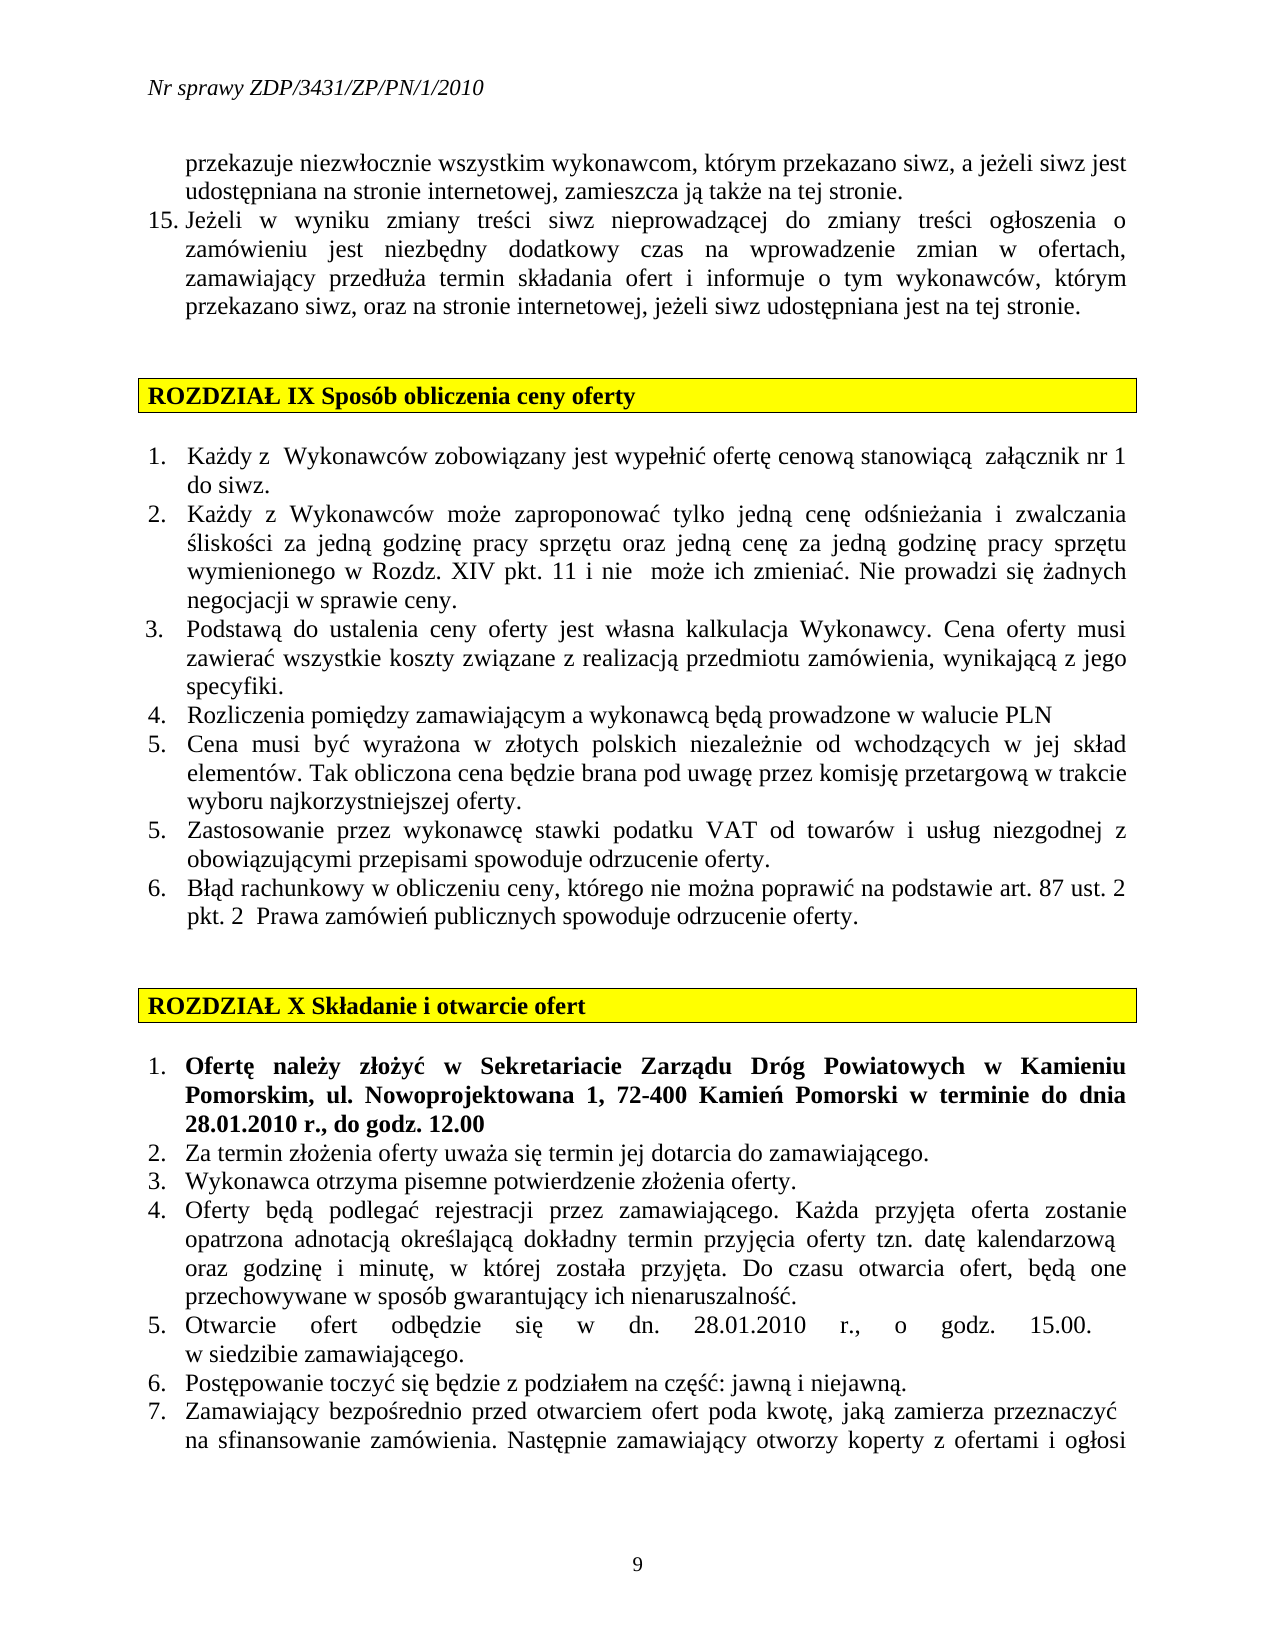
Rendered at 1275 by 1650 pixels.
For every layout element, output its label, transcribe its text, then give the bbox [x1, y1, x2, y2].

subtitle ROZDZIAŁ X Składanie i otwarcie ofert [139, 989, 1136, 1022]
list Otwarcie ofert odbędzie się w dn. 28.01.2010 r., o godz. 15.00. w siedzibie zamawiającego. [148, 1310, 1127, 1368]
subtitle ROZDZIAŁ IX Sposób obliczenia ceny oferty [139, 379, 1136, 412]
list Postępowanie toczyć się będzie z podziałem na część: jawną i niejawną. [148, 1368, 1127, 1396]
list Ofertę należy złożyć w Sekretariacie Zarządu Dróg Powiatowych w Kamieniu Pomorskim, ul. Nowoprojektowana 1, 72-400 Kamień Pomorski w terminie do dnia 28.01.2010 r., do godz. 12.00 [148, 1051, 1127, 1138]
text 6. Błąd rachunkowy w obliczeniu ceny, którego nie można poprawić na podstawie art. 87 ust. 2 pkt. 2 Prawa zamówień publicznych spowoduje odrzucenie oferty. [148, 873, 1127, 930]
list Za termin złożenia oferty uważa się termin jej dotarcia do zamawiającego. [148, 1138, 1127, 1166]
list Oferty będą podlegać rejestracji przez zamawiającego. Każda przyjęta oferta zostanie opatrzona adnotacją określającą dokładny termin przyjęcia oferty tzn. datę kalendarzową oraz godzinę i minutę, w której została przyjęta. Do czasu otwarcia ofert, będą one przechowywane w sposób gwarantujący ich nienaruszalność. [148, 1195, 1127, 1310]
text 2. Każdy z Wykonawców może zaproponować tylko jedną cenę odśnieżania i zwalczania śliskości za jedną godzinę pracy sprzętu oraz jedną cenę za jedną godzinę pracy sprzętu wymienionego w Rozdz. XIV pkt. 11 i nie może ich zmieniać. Nie prowadzi się żadnych negocjacji w sprawie ceny. [148, 499, 1127, 614]
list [148, 148, 1127, 205]
text 5. Zastosowanie przez wykonawcę stawki podatku VAT od towarów i usług niezgodnej z obowiązującymi przepisami spowoduje odrzucenie oferty. [148, 815, 1127, 873]
list Jeżeli w wyniku zmiany treści siwz nieprowadzącej do zmiany treści ogłoszenia o zamówieniu jest niezbędny dodatkowy czas na wprowadzenie zmian w ofertach, zamawiający przedłuża termin składania ofert i informuje o tym wykonawców, którym przekazano siwz, oraz na stronie internetowej, jeżeli siwz udostępniana jest na tej stronie. [148, 205, 1127, 320]
text 1. Każdy z Wykonawców zobowiązany jest wypełnić ofertę cenową stanowiącą załącznik nr 1 do siwz. [148, 441, 1127, 499]
text 5. Cena musi być wyrażona w złotych polskich niezależnie od wchodzących w jej skład elementów. Tak obliczona cena będzie brana pod uwagę przez komisję przetargową w trakcie wyboru najkorzystniejszej oferty. [148, 729, 1127, 815]
text 3. Podstawą do ustalenia ceny oferty jest własna kalkulacja Wykonawcy. Cena oferty musi zawierać wszystkie koszty związane z realizacją przedmiotu zamówienia, wynikającą z jego specyfiki. [145, 614, 1127, 700]
text 4. Rozliczenia pomiędzy zamawiającym a wykonawcą będą prowadzone w walucie PLN [148, 700, 1127, 729]
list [148, 1396, 1127, 1454]
list Wykonawca otrzyma pisemne potwierdzenie złożenia oferty. [148, 1166, 1127, 1195]
